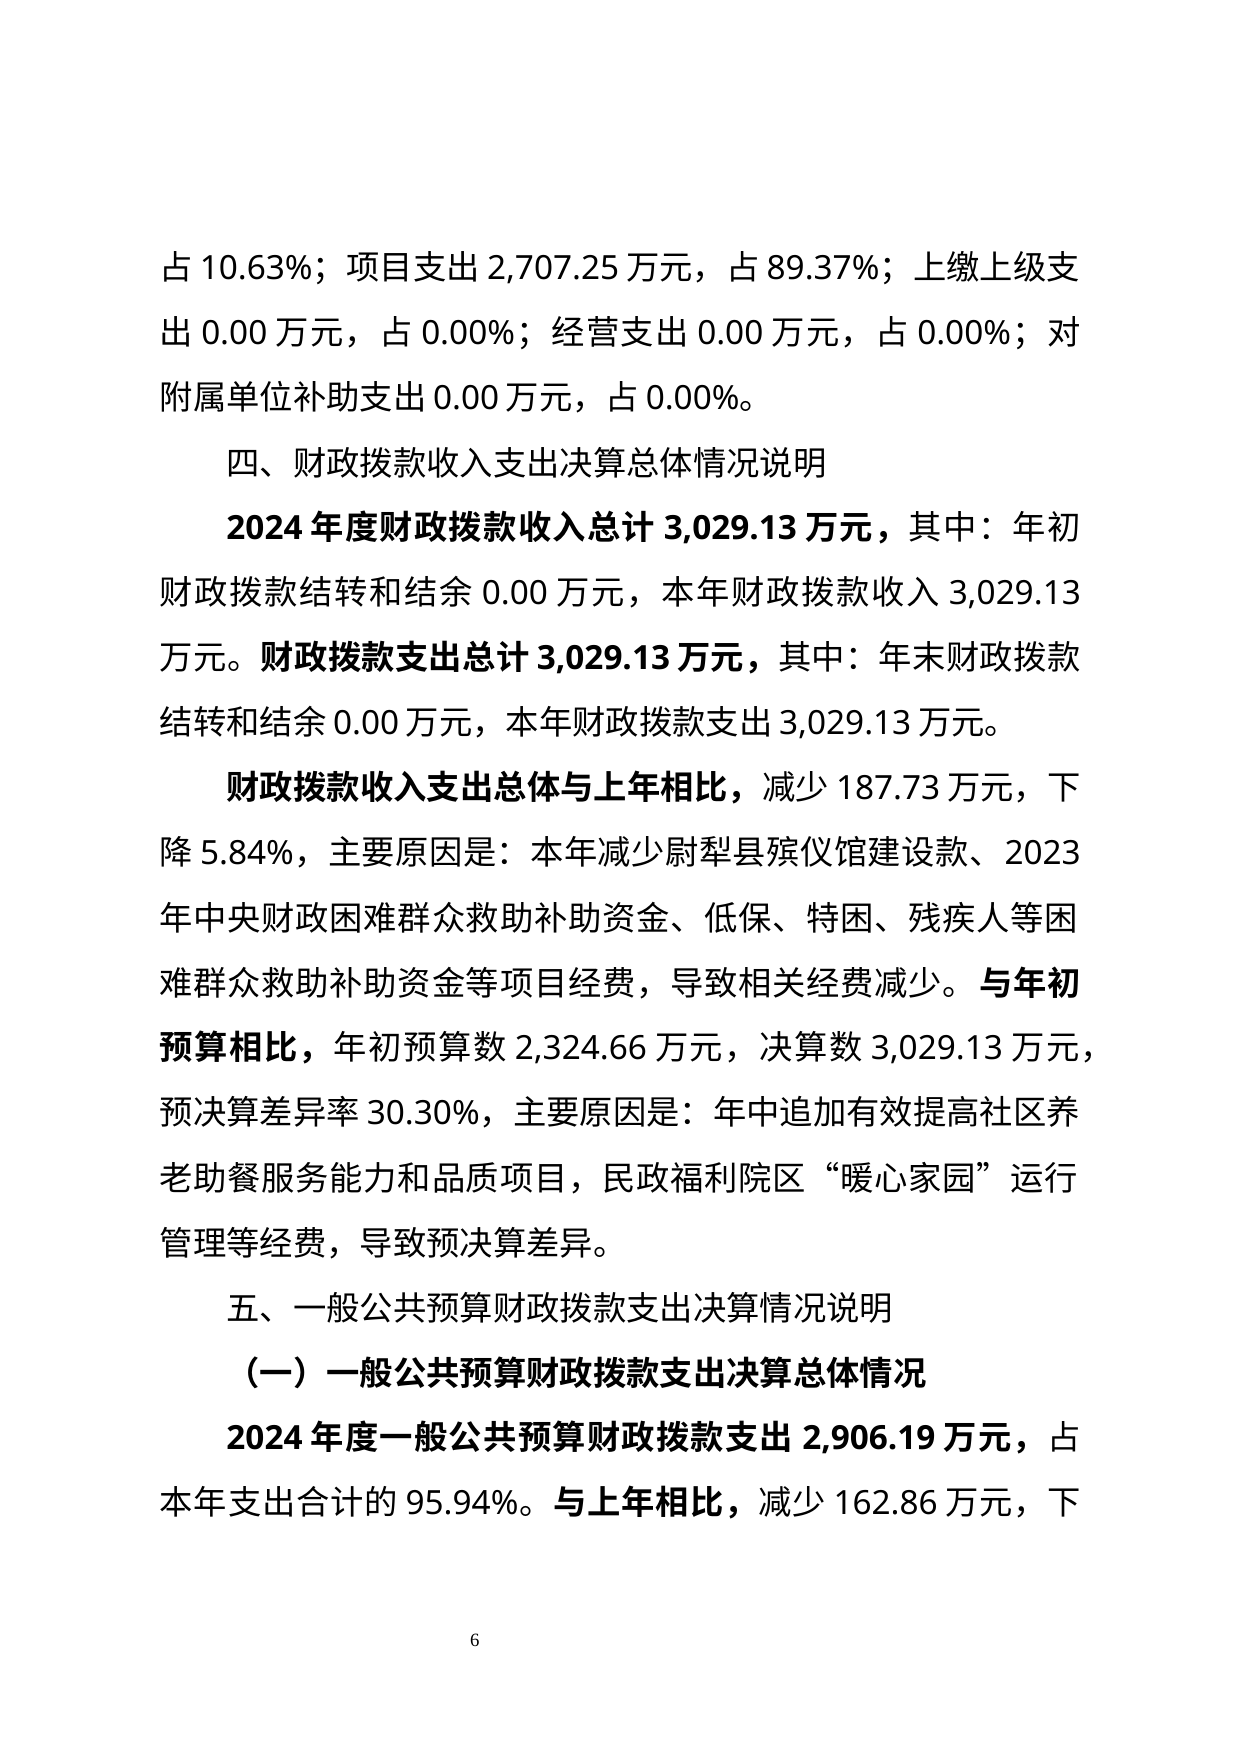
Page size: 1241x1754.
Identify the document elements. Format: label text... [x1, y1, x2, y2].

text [159, 1403, 1081, 1533]
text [159, 233, 1081, 428]
text （一）一般公共预算财政拨款支出决算总体情况 [159, 1338, 1081, 1403]
text 2024年度财政拨款收入总计3,029.13万元，其中：年初财政拨款结转和结余0.00万元，本年财政拨款收入3,029.13万元。财政拨款支出总计3,029.13万元，其中：年末财政拨款结转和结余0.00万元，本年财政拨款支出3,029.13万元。 [159, 493, 1081, 753]
text 财政拨款收入支出总体与上年相比，减少187.73万元，下降5.84%，主要原因是：本年减少尉犁县殡仪馆建设款、2023年中央财政困难群众救助补助资金、低保、特困、残疾人等困难群众救助补助资金等项目经费，导致相关经费减少。与年初预算相比，年初预算数2,324.66万元，决算数3,029.13万元，预决算差异率30.30%，主要原因是：年中追加有效提高社区养老助餐服务能力和品质项目，民政福利院区“暖心家园”运行管理等经费，导致预决算差异。 [159, 753, 1081, 1273]
text 四、财政拨款收入支出决算总体情况说明 [159, 428, 1081, 493]
text 五、一般公共预算财政拨款支出决算情况说明 [159, 1273, 1081, 1338]
